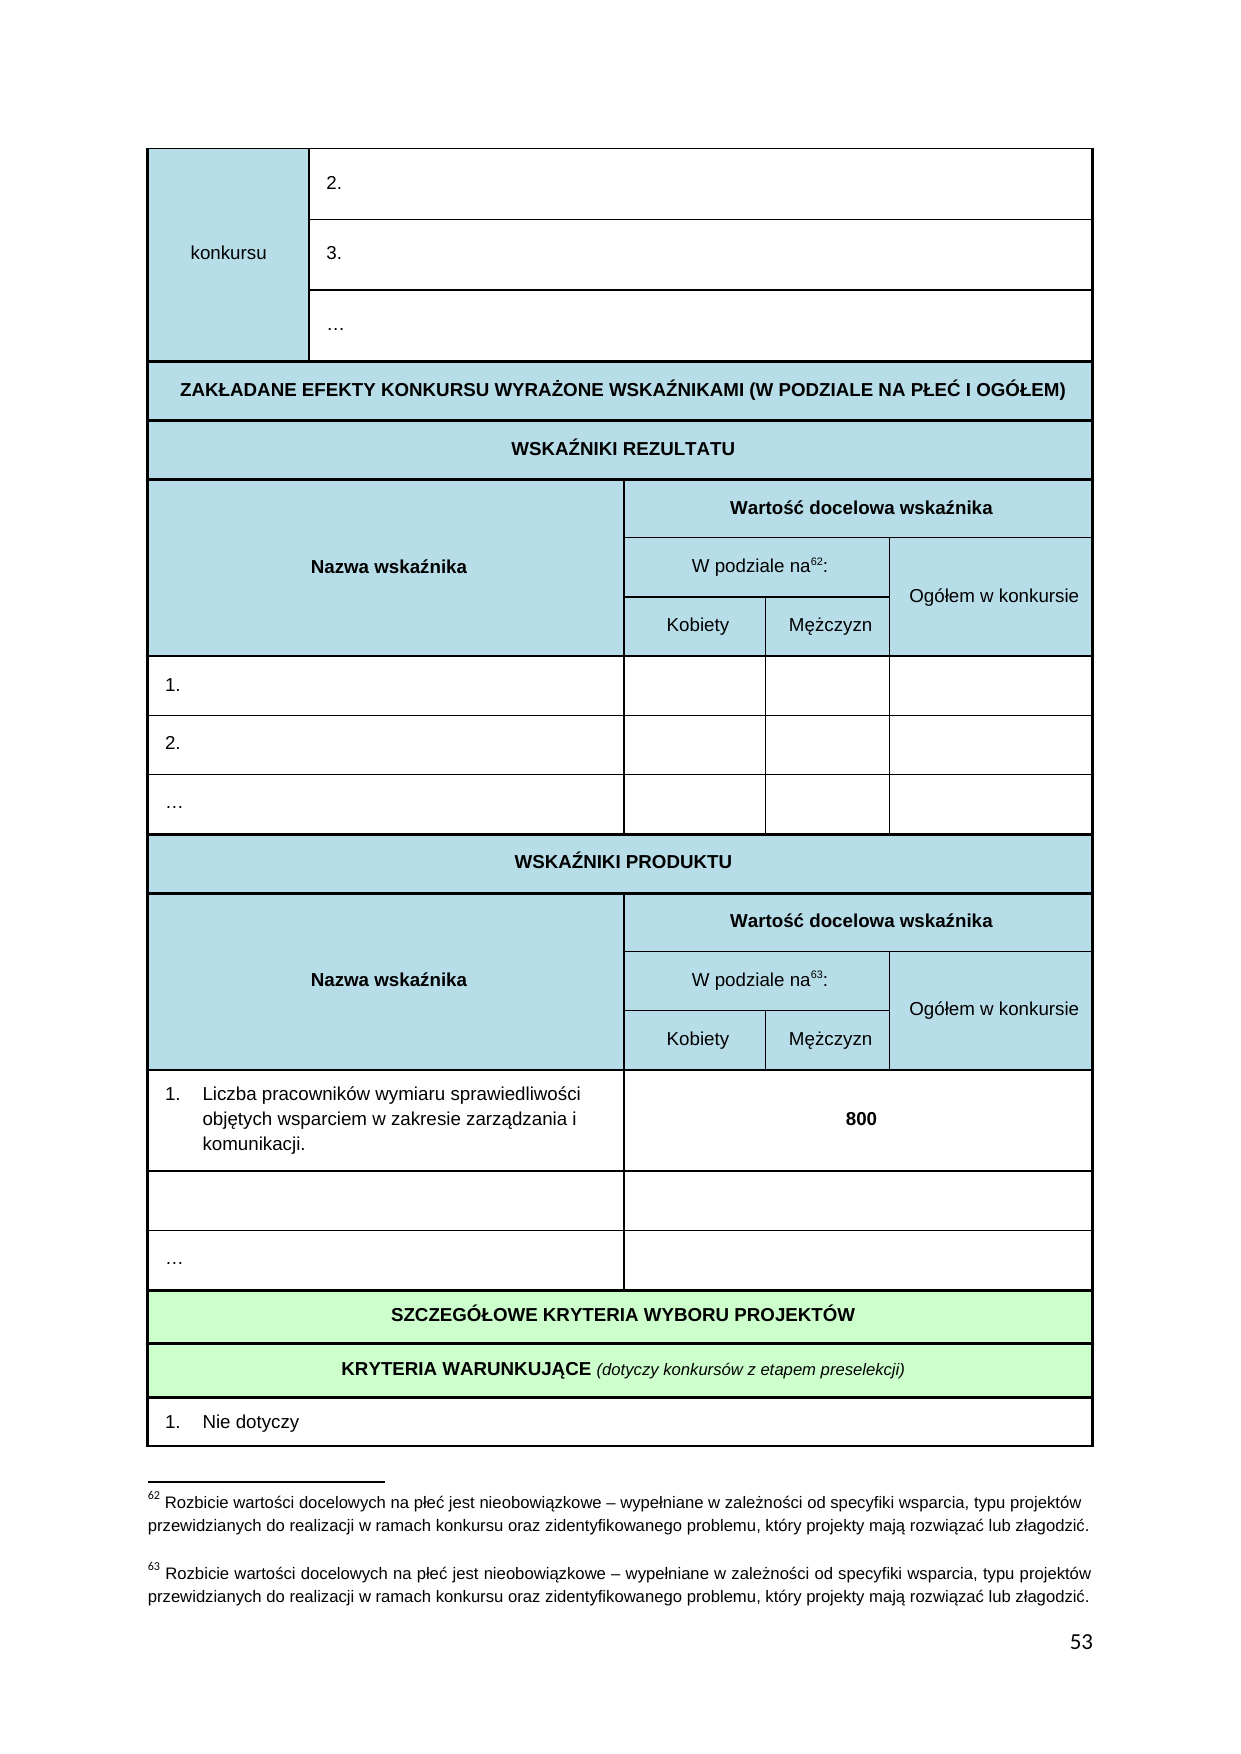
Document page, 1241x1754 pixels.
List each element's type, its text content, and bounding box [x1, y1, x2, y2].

table_cell Nie dotyczy [149, 1399, 1091, 1445]
table_cell SZCZEGÓŁOWE KRYTERIA WYBORU PROJEKTÓW [149, 1292, 1091, 1342]
table_cell [625, 716, 765, 773]
table_cell KRYTERIA WARUNKUJĄCE (dotyczy konkursów z etapem preselekcji) [149, 1345, 1091, 1396]
table_cell WSKAŹNIKI PRODUKTU [149, 836, 1091, 892]
table_cell 800 [625, 1071, 1091, 1170]
table_cell 2. [310, 149, 1091, 218]
table_cell [625, 657, 765, 714]
table_cell Mężczyzn [766, 598, 889, 655]
table_cell Wartość docelowa wskaźnika [625, 895, 1091, 951]
table_cell … [149, 1231, 623, 1288]
table_cell [766, 657, 889, 714]
table_cell [890, 657, 1091, 714]
table_cell Nazwa wskaźnika [149, 481, 623, 655]
table_cell Nazwa wskaźnika [149, 895, 623, 1069]
table_cell [625, 1231, 1091, 1288]
table_cell Ogółem w konkursie [890, 952, 1091, 1069]
table_cell Ogółem w konkursie [890, 538, 1091, 655]
table_cell Kobiety [625, 1011, 765, 1069]
table_cell WSKAŹNIKI REZULTATU [149, 422, 1091, 478]
table_cell … [149, 775, 623, 833]
table_cell W podziale na: [625, 538, 889, 596]
table_cell 2. [149, 716, 623, 773]
table_cell Mężczyzn [766, 1011, 889, 1069]
table_cell … [310, 291, 1091, 360]
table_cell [149, 149, 308, 360]
table_cell W podziale na: [625, 952, 889, 1010]
table_cell [890, 775, 1091, 833]
table_cell Liczba pracowników wymiaru sprawiedliwości objętych wsparciem w zakresie zarządzania i komunikacji. [149, 1071, 623, 1170]
table_cell [149, 1172, 623, 1229]
table_cell [766, 716, 889, 773]
table_cell [625, 1172, 1091, 1229]
table_cell [766, 775, 889, 833]
table_cell 3. [310, 220, 1091, 289]
table_cell Wartość docelowa wskaźnika [625, 481, 1091, 537]
table_cell Kobiety [625, 598, 765, 655]
table_cell [890, 716, 1091, 773]
table_cell [149, 657, 623, 714]
table_cell [625, 775, 765, 833]
table_cell ZAKŁADANE EFEKTY KONKURSU WYRAŻONE WSKAŹNIKAMI (W PODZIALE NA PŁEĆ I OGÓŁEM) [149, 363, 1091, 419]
